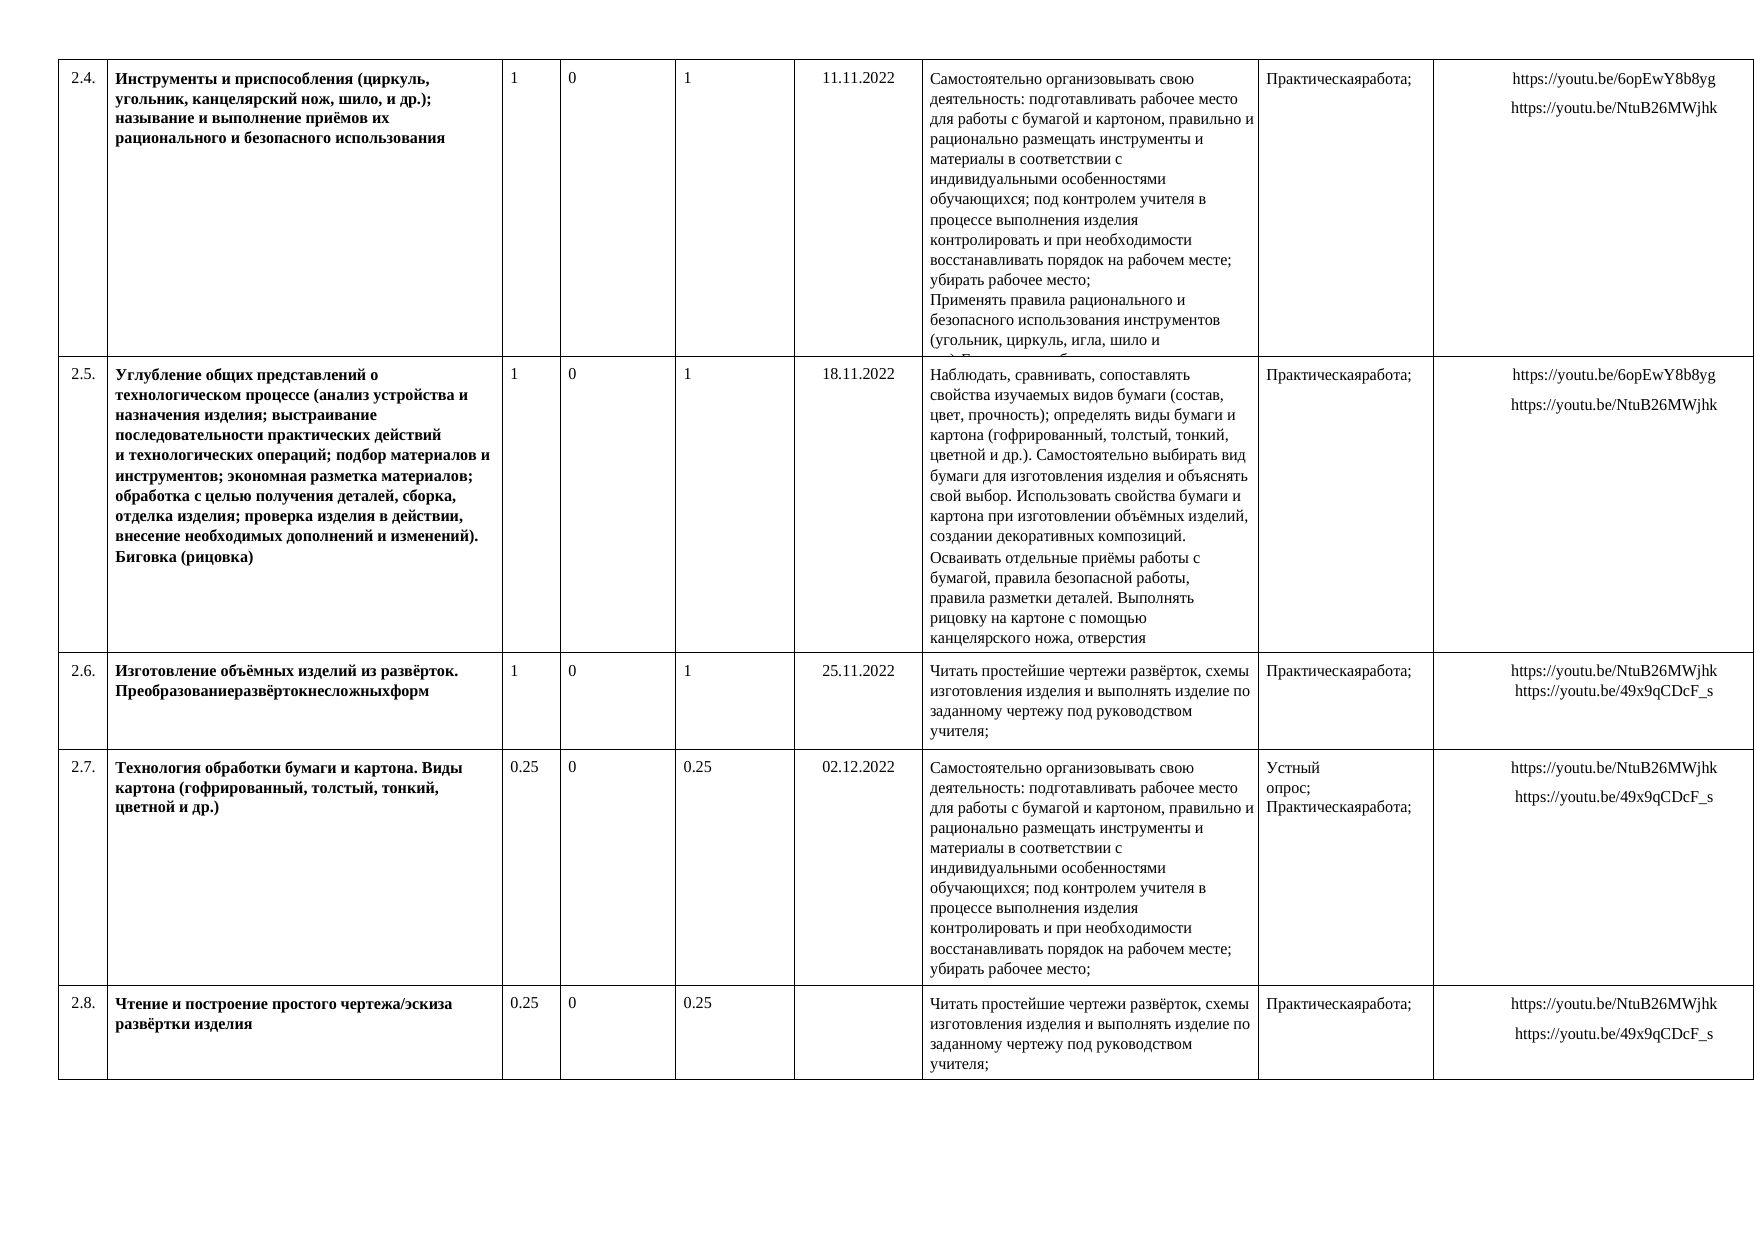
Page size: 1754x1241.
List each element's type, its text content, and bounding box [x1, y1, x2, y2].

table_cell 18.11.2022 [795, 357, 922, 652]
table_cell 2.8. [59, 986, 107, 1079]
table_cell 1 [503, 357, 560, 652]
table_cell Читать простейшие чертежи развёрток, схемы изготовления изделия и выполнять изделие по заданному чертежу под руководством учителя; Готовность обучающихся к саморазвитию. [923, 653, 1258, 748]
table_header Практическаяработа; [1259, 60, 1433, 356]
table_cell Практическаяработа; [1259, 653, 1433, 748]
table_cell 1 [503, 653, 560, 748]
table_header 1 [503, 60, 560, 356]
table_cell 2.5. [59, 357, 107, 652]
table_cell 0.25 [503, 750, 560, 985]
table_cell 1 [676, 653, 794, 748]
table_header https://youtu.be/6opEwY8b8yg https://youtu.be/NtuB26MWjhk [1434, 60, 1753, 356]
table_cell 0.25 [676, 750, 794, 985]
table_cell 0.25 [676, 986, 794, 1079]
table_cell Углубление общих представлений о технологическом процессе (анализ устройства и назначения изделия; выстраивание последовательности практических действий и технологических операций; подбор материалов и инструментов; экономная разметка материалов; обработка с целью получения деталей, сборка, отделка изделия; проверка изделия в действии, внесение необходимых дополнений и изменений). Биговка (рицовка) [108, 357, 502, 652]
table_cell 2.6. [59, 653, 107, 748]
table_cell 0 [561, 750, 675, 985]
table_header Инструменты и приспособления (циркуль, угольник, канцелярский нож, шило, и др.); называние и выполнение приёмов их рационального и безопасного использования [108, 60, 502, 356]
table_cell 0 [561, 986, 675, 1079]
table_header 0 [561, 60, 675, 356]
table_cell 25.11.2022 [795, 653, 922, 748]
table_cell 0 [561, 357, 675, 652]
table_cell 2.7. [59, 750, 107, 985]
table_cell Чтение и построение простого чертежа/эскиза развёртки изделия [108, 986, 502, 1079]
table_header 1 [676, 60, 794, 356]
table_cell 0 [561, 653, 675, 748]
table_cell https://youtu.be/NtuB26MWjhk https://youtu.be/49x9qCDcF_s [1434, 750, 1753, 985]
table_cell Читать простейшие чертежи развёрток, схемы изготовления изделия и выполнять изделие по заданному чертежу под руководством учителя; Достижение личностных результатов в рамках реализации модуля «Школьный урок» рабочей программы воспитания. [923, 986, 1258, 1079]
table_cell Изготовление объёмных изделий из развёрток. Преобразованиеразвёртокнесложныхформ [108, 653, 502, 748]
table_cell Наблюдать, сравнивать, сопоставлять свойства изучаемых видов бумаги (состав, цвет, прочность); определять виды бумаги и картона (гофрированный, толстый, тонкий, цветной и др.). Самостоятельно выбирать вид бумаги для изготовления изделия и объяснять свой выбор. Использовать свойства бумаги и картона при изготовлении объёмных изделий, создании декоративных композиций. Осваивать отдельные приёмы работы с бумагой, правила безопасной работы, правила разметки деталей. Выполнять рицовку на картоне с помощью канцелярского ножа, отверстия шилом;Достижение личностных результатов в рамках реализации модуля «Школьный урок» рабочей программы воспитания [923, 357, 1258, 652]
table_cell https://youtu.be/NtuB26MWjhk https://youtu.be/49x9qCDcF_s [1434, 986, 1753, 1079]
table_cell 1 [676, 357, 794, 652]
table_cell Технология обработки бумаги и картона. Виды картона (гофрированный, толстый, тонкий, цветной и др.) [108, 750, 502, 985]
table_cell https://youtu.be/NtuB26MWjhk https://youtu.be/49x9qCDcF_s [1434, 653, 1753, 748]
table_cell Самостоятельно организовывать свою деятельность: подготавливать рабочее место для работы с бумагой и картоном, правильно и рационально размещать инструменты и материалы в соответствии с индивидуальными особенностями обучающихся; под контролем учителя в процессе выполнения изделия контролировать и при необходимости восстанавливать порядок на рабочем месте; убирать рабочее место; Готовность обучающихся к саморазвитию. [923, 750, 1258, 985]
table_cell [795, 986, 922, 1079]
table_cell 02.12.2022 [795, 750, 922, 985]
table_cell Устный опрос; Практическаяработа; [1259, 750, 1433, 985]
table_cell Практическаяработа; [1259, 986, 1433, 1079]
table_header Самостоятельно организовывать свою деятельность: подготавливать рабочее место для работы с бумагой и картоном, правильно и рационально размещать инструменты и материалы в соответствии с индивидуальными особенностями обучающихся; под контролем учителя в процессе выполнения изделия контролировать и при необходимости восстанавливать порядок на рабочем месте; убирать рабочее место; Применять правила рационального и безопасного использования инструментов (угольник, циркуль, игла, шило и др.);Готовность обучающихся к саморазвитию. [923, 60, 1258, 356]
table_cell Практическаяработа; [1259, 357, 1433, 652]
table_cell https://youtu.be/6opEwY8b8yg https://youtu.be/NtuB26MWjhk [1434, 357, 1753, 652]
table_cell 0.25 [503, 986, 560, 1079]
table_header 11.11.2022 [795, 60, 922, 356]
table_header 2.4. [59, 60, 107, 356]
